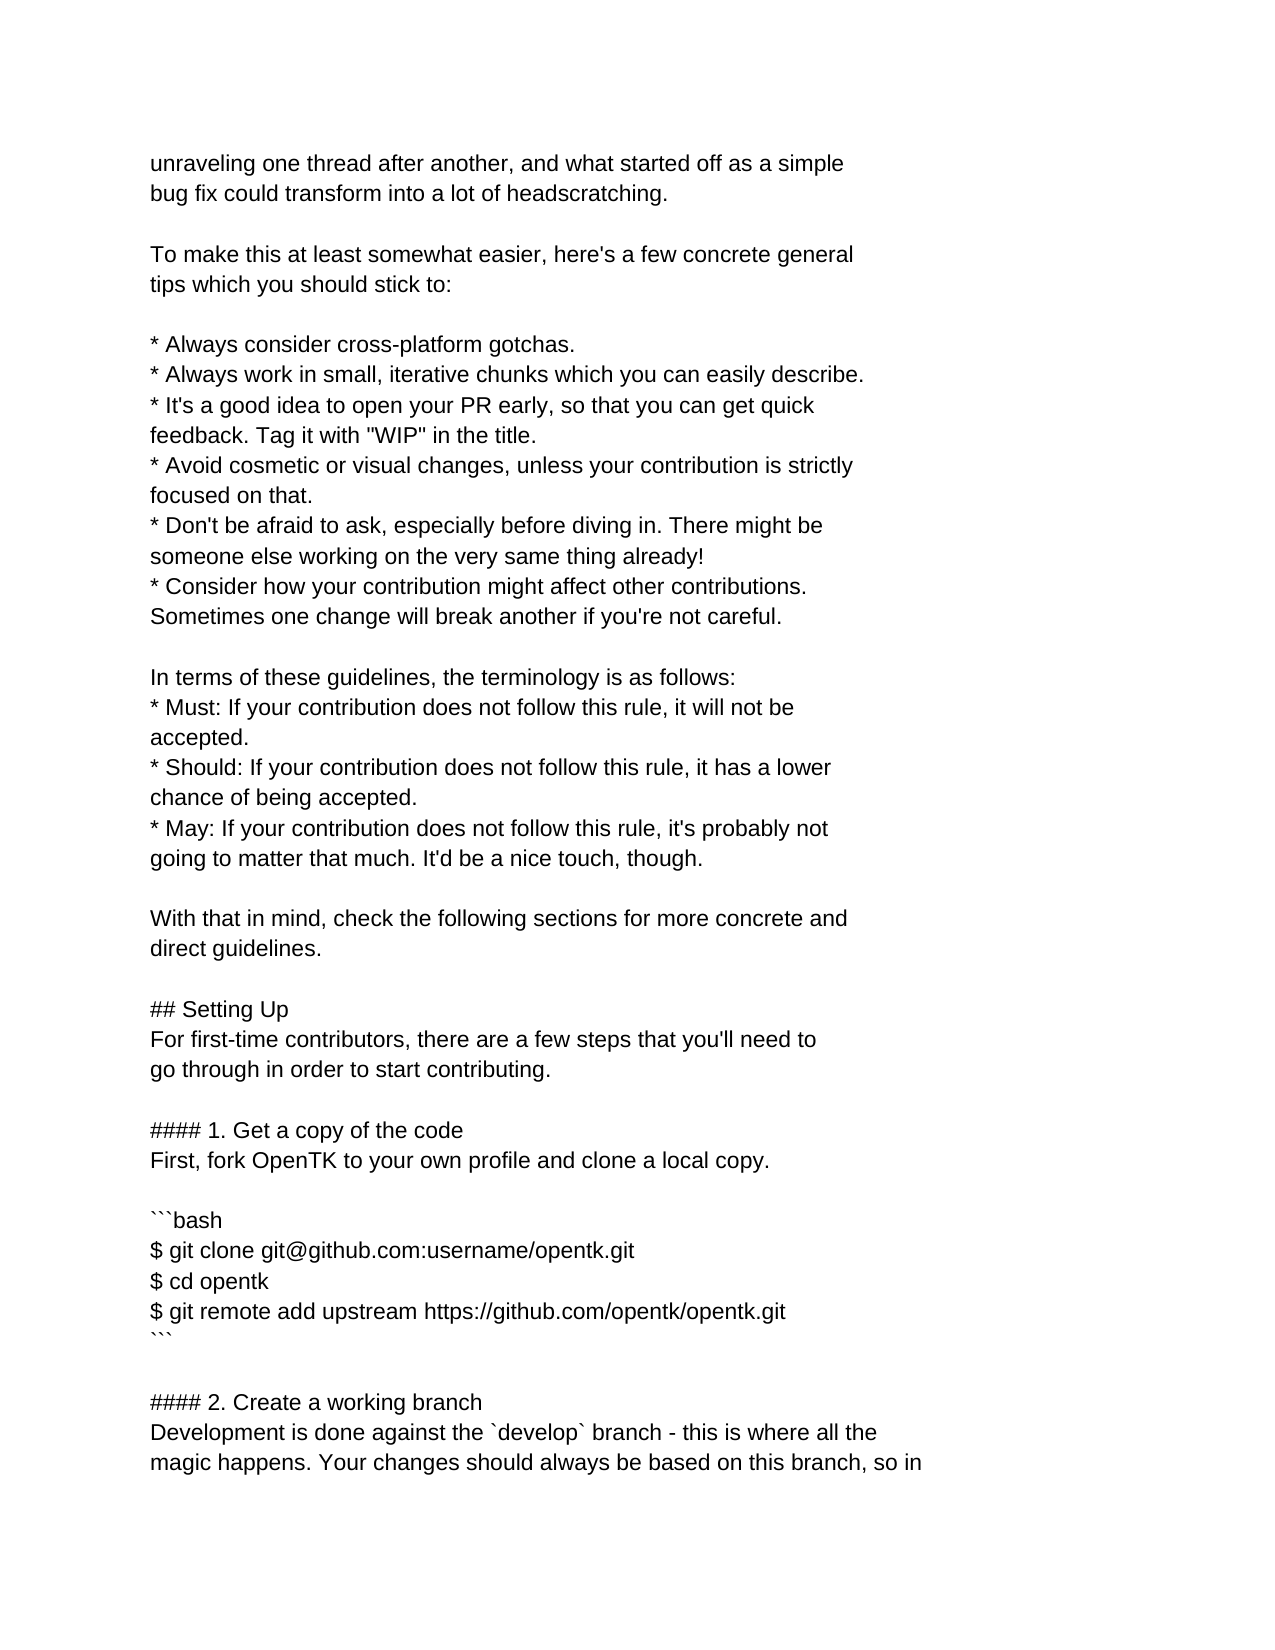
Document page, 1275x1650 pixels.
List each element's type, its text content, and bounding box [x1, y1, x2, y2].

text * It's a good idea to open your PR early, so that you can get quick [150, 392, 1125, 418]
text * Always work in small, iterative chunks which you can easily describe. [150, 361, 1125, 388]
text With that in mind, check the following sections for more concrete and [150, 905, 1125, 932]
text accepted. [150, 724, 1125, 750]
text bug fix could transform into a lot of headscratching. [150, 180, 1125, 207]
text direct guidelines. [150, 935, 1125, 962]
text focused on that. [150, 482, 1125, 509]
text go through in order to start contributing. [150, 1056, 1125, 1083]
text * Don't be afraid to ask, especially before diving in. There might be [150, 512, 1125, 539]
text To make this at least somewhat easier, here's a few concrete general [150, 241, 1125, 267]
text $ git clone git@github.com:username/opentk.git [150, 1237, 1125, 1264]
text $ cd opentk [150, 1268, 1125, 1294]
text * Avoid cosmetic or visual changes, unless your contribution is strictly [150, 452, 1125, 478]
text For first-time contributors, there are a few steps that you'll need to [150, 1026, 1125, 1052]
text Sometimes one change will break another if you're not careful. [150, 603, 1125, 629]
text ```bash [150, 1207, 1125, 1234]
text #### 1. Get a copy of the code [150, 1117, 1125, 1143]
text ## Setting Up [150, 996, 1125, 1022]
text feedback. Tag it with "WIP" in the title. [150, 422, 1125, 448]
text * Should: If your contribution does not follow this rule, it has a lower [150, 754, 1125, 781]
text In terms of these guidelines, the terminology is as follows: [150, 663, 1125, 690]
text ``` [150, 1328, 1125, 1354]
text someone else working on the very same thing already! [150, 543, 1125, 569]
text * May: If your contribution does not follow this rule, it's probably not [150, 814, 1125, 841]
text Development is done against the `develop` branch - this is where all the [150, 1419, 1125, 1445]
text chance of being accepted. [150, 784, 1125, 811]
text * Always consider cross-platform gotchas. [150, 331, 1125, 358]
text unraveling one thread after another, and what started off as a simple [150, 150, 1125, 176]
text magic happens. Your changes should always be based on this branch, so in [150, 1449, 1125, 1475]
text tips which you should stick to: [150, 271, 1125, 297]
text * Must: If your contribution does not follow this rule, it will not be [150, 694, 1125, 720]
text going to matter that much. It'd be a nice touch, though. [150, 845, 1125, 871]
text First, fork OpenTK to your own profile and clone a local copy. [150, 1147, 1125, 1173]
text $ git remote add upstream https://github.com/opentk/opentk.git [150, 1298, 1125, 1324]
text * Consider how your contribution might affect other contributions. [150, 573, 1125, 599]
text #### 2. Create a working branch [150, 1388, 1125, 1415]
